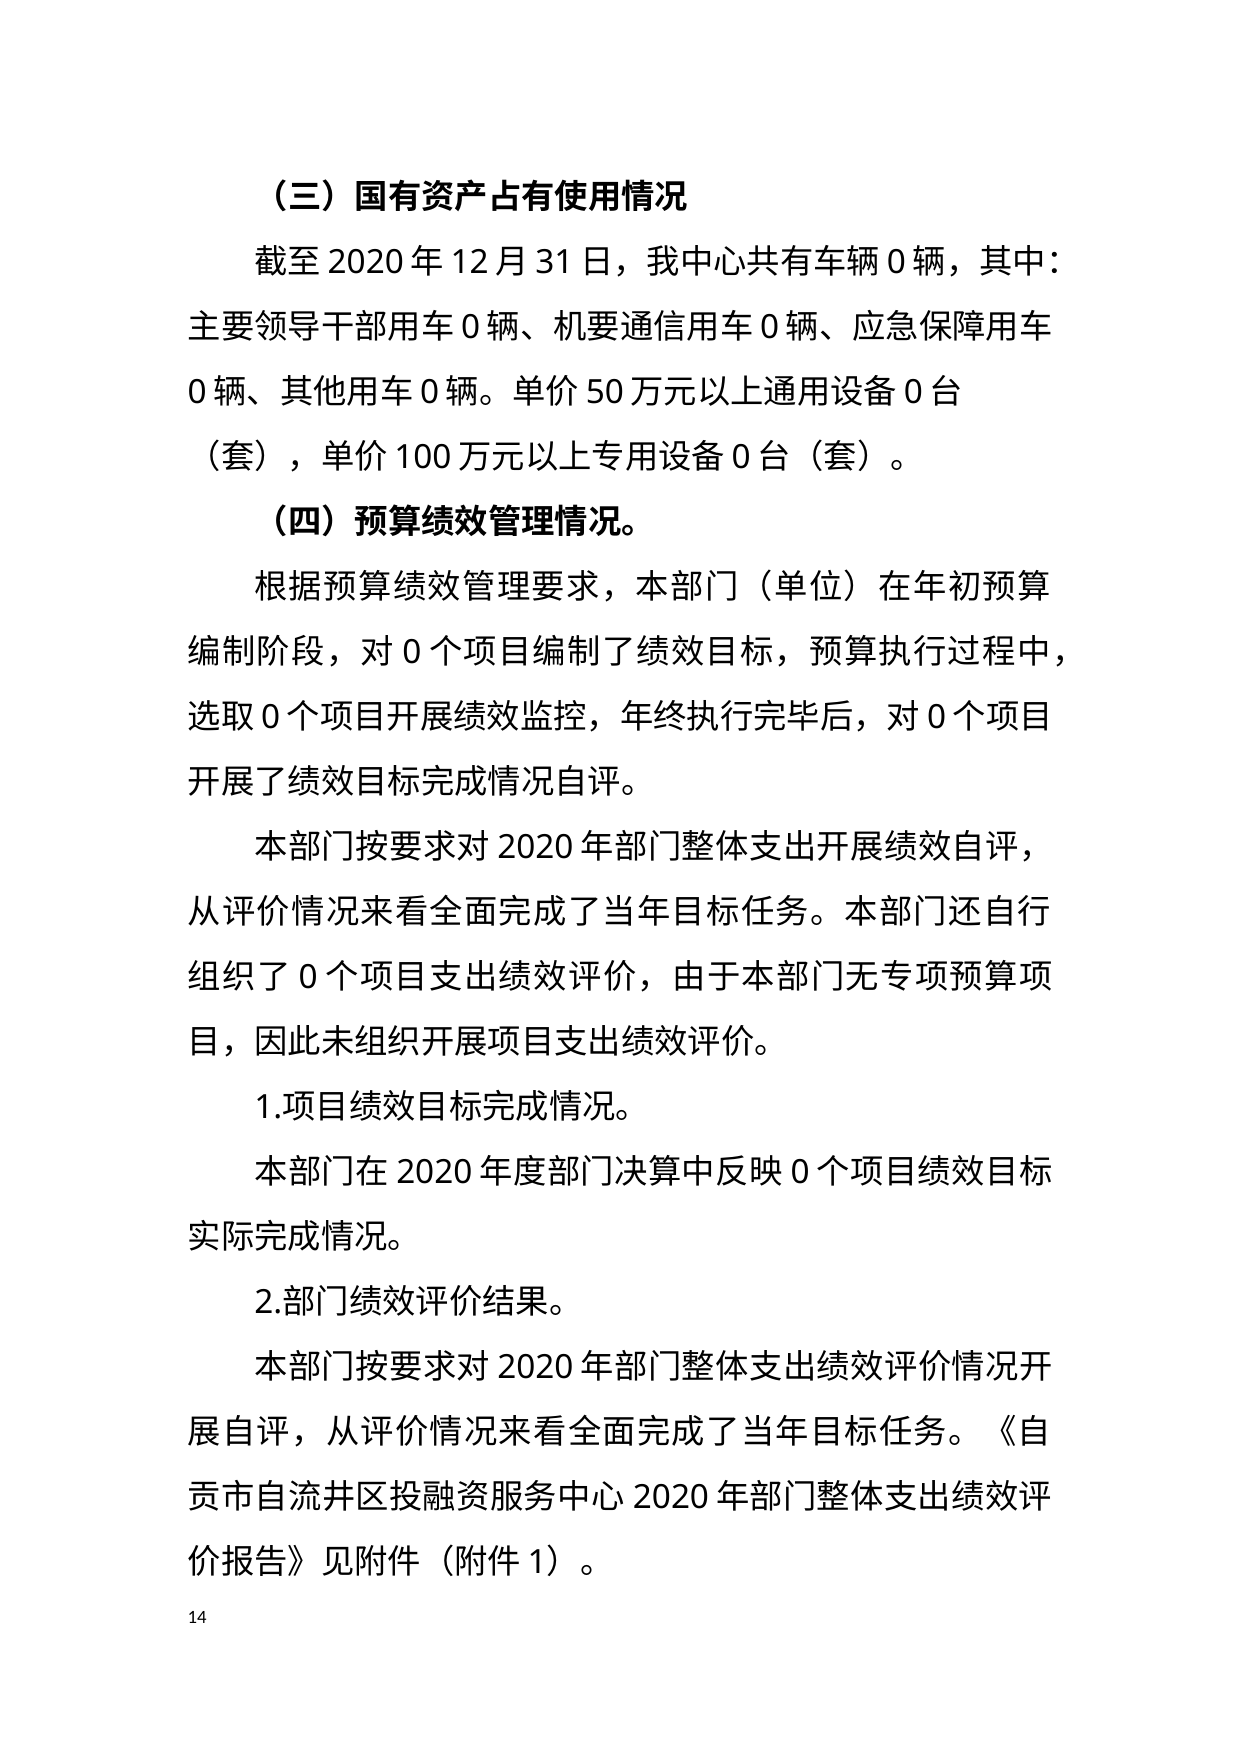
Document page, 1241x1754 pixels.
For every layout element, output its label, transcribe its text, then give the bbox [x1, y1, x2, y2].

text 根据预算绩效管理要求，本部门（单位）在年初预算编制阶段，对0个项目编制了绩效目标，预算执行过程中，选取0个项目开展绩效监控，年终执行完毕后，对0个项目开展了绩效目标完成情况自评。 [187, 552, 1053, 812]
text 本部门按要求对2020年部门整体支出开展绩效自评，从评价情况来看全面完成了当年目标任务。本部门还自行组织了0个项目支出绩效评价，由于本部门无专项预算项目，因此未组织开展项目支出绩效评价。 [187, 812, 1053, 1072]
text 本部门在2020年度部门决算中反映0个项目绩效目标实际完成情况。 [187, 1137, 1053, 1267]
text 本部门按要求对2020年部门整体支出绩效评价情况开展自评，从评价情况来看全面完成了当年目标任务。《自贡市自流井区投融资服务中心2020年部门整体支出绩效评价报告》见附件（附件1）。 [187, 1332, 1053, 1592]
text 1.项目绩效目标完成情况。 [187, 1072, 1053, 1137]
text （四）预算绩效管理情况。 [187, 487, 1053, 552]
text 2.部门绩效评价结果。 [187, 1267, 1053, 1332]
text （三）国有资产占有使用情况 [187, 162, 1053, 227]
text 截至2020年12月31日，我中心共有车辆0辆，其中：主要领导干部用车0辆、机要通信用车0辆、应急保障用车0辆、其他用车0辆。单价50万元以上通用设备0台（套），单价100万元以上专用设备0台（套）。 [187, 227, 1053, 487]
